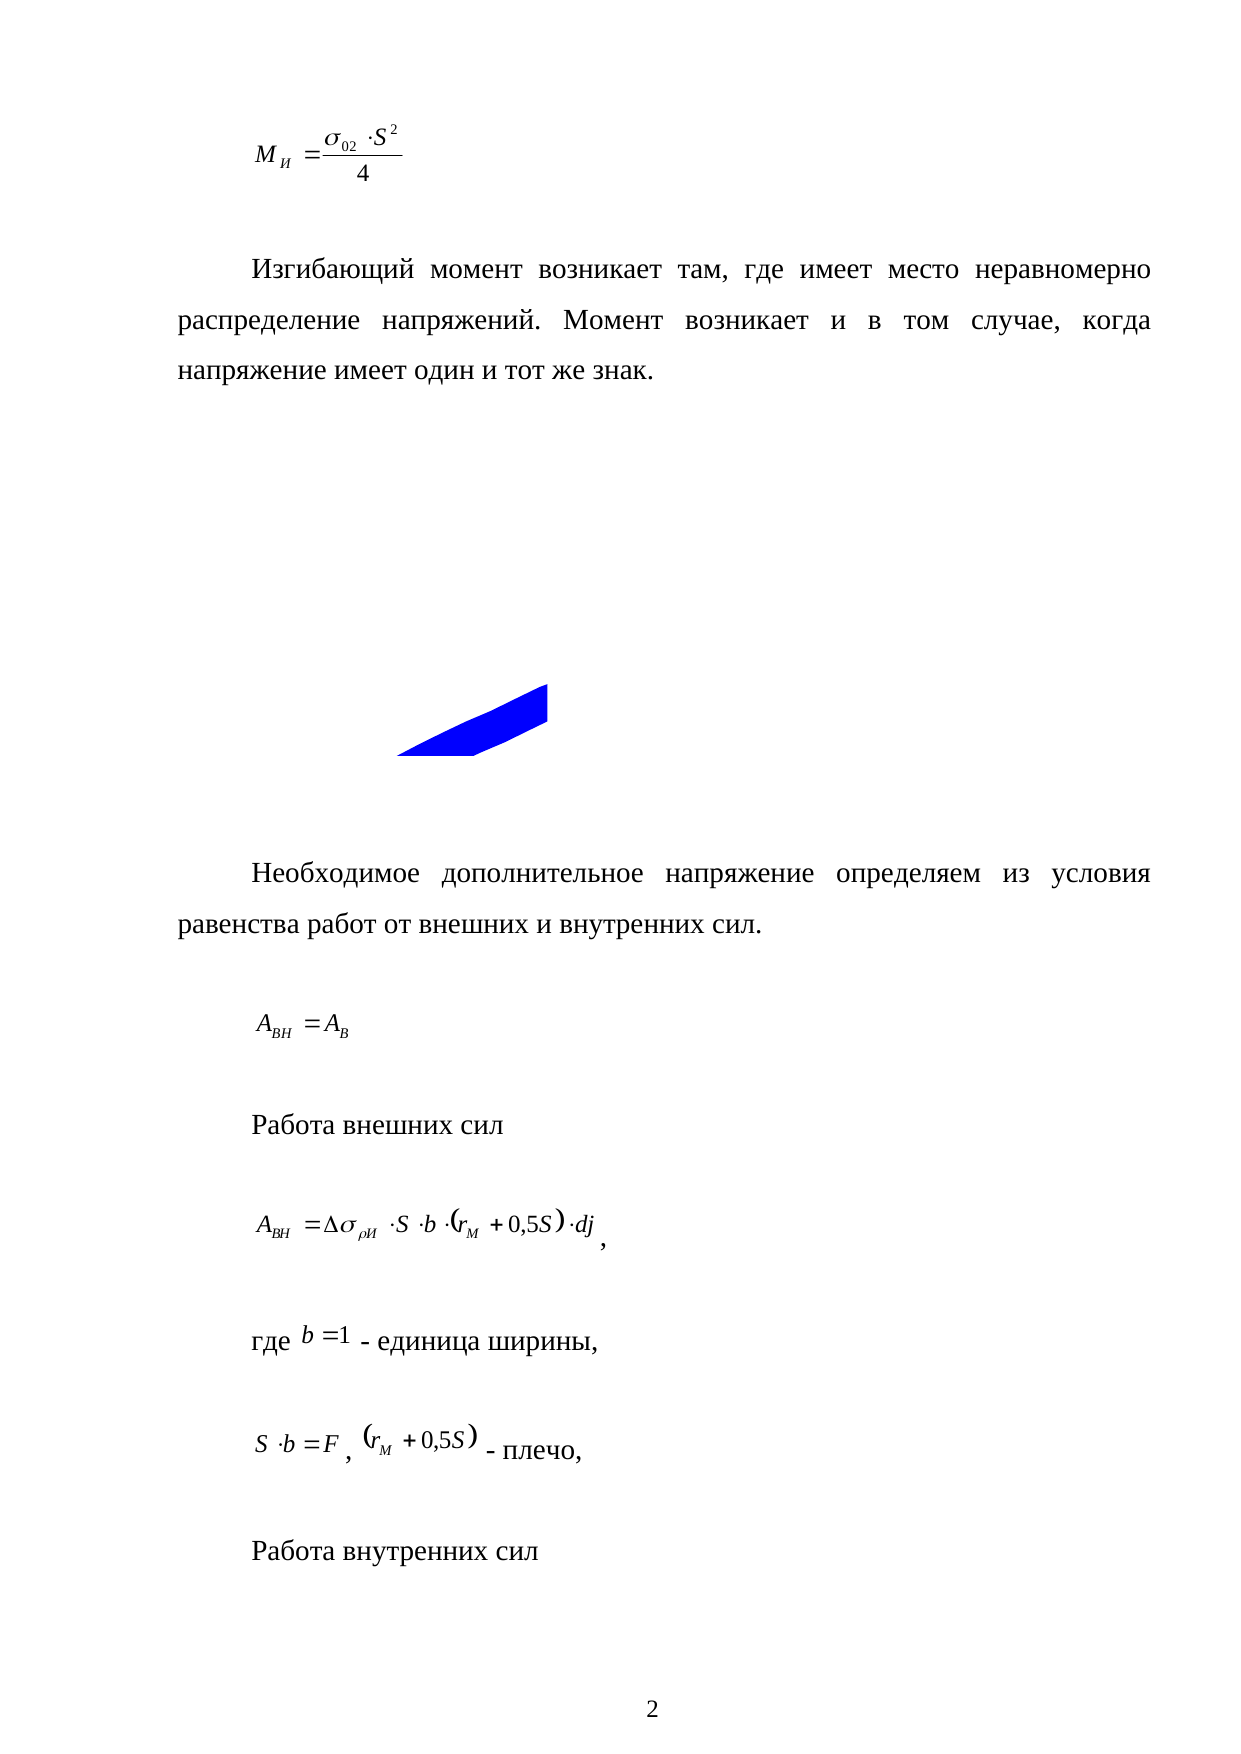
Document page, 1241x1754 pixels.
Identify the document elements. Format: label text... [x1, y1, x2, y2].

text Работа внутренних сил [177, 1533, 1152, 1566]
text где - единица ширины, [177, 1320, 1152, 1356]
text , - плечо, [177, 1423, 1152, 1466]
text , [177, 1208, 1152, 1253]
text Работа внешних сил [177, 1107, 1152, 1141]
text Изгибающий момент возникает там, где имеет место неравномерно распределение напряжений. Момент возникает и в том случае, когда напряжение имеет один и тот же знак. [177, 252, 1152, 386]
text Необходимое дополнительное напряжение определяем из условия равенства работ от внешних и внутренних сил. [177, 855, 1152, 939]
